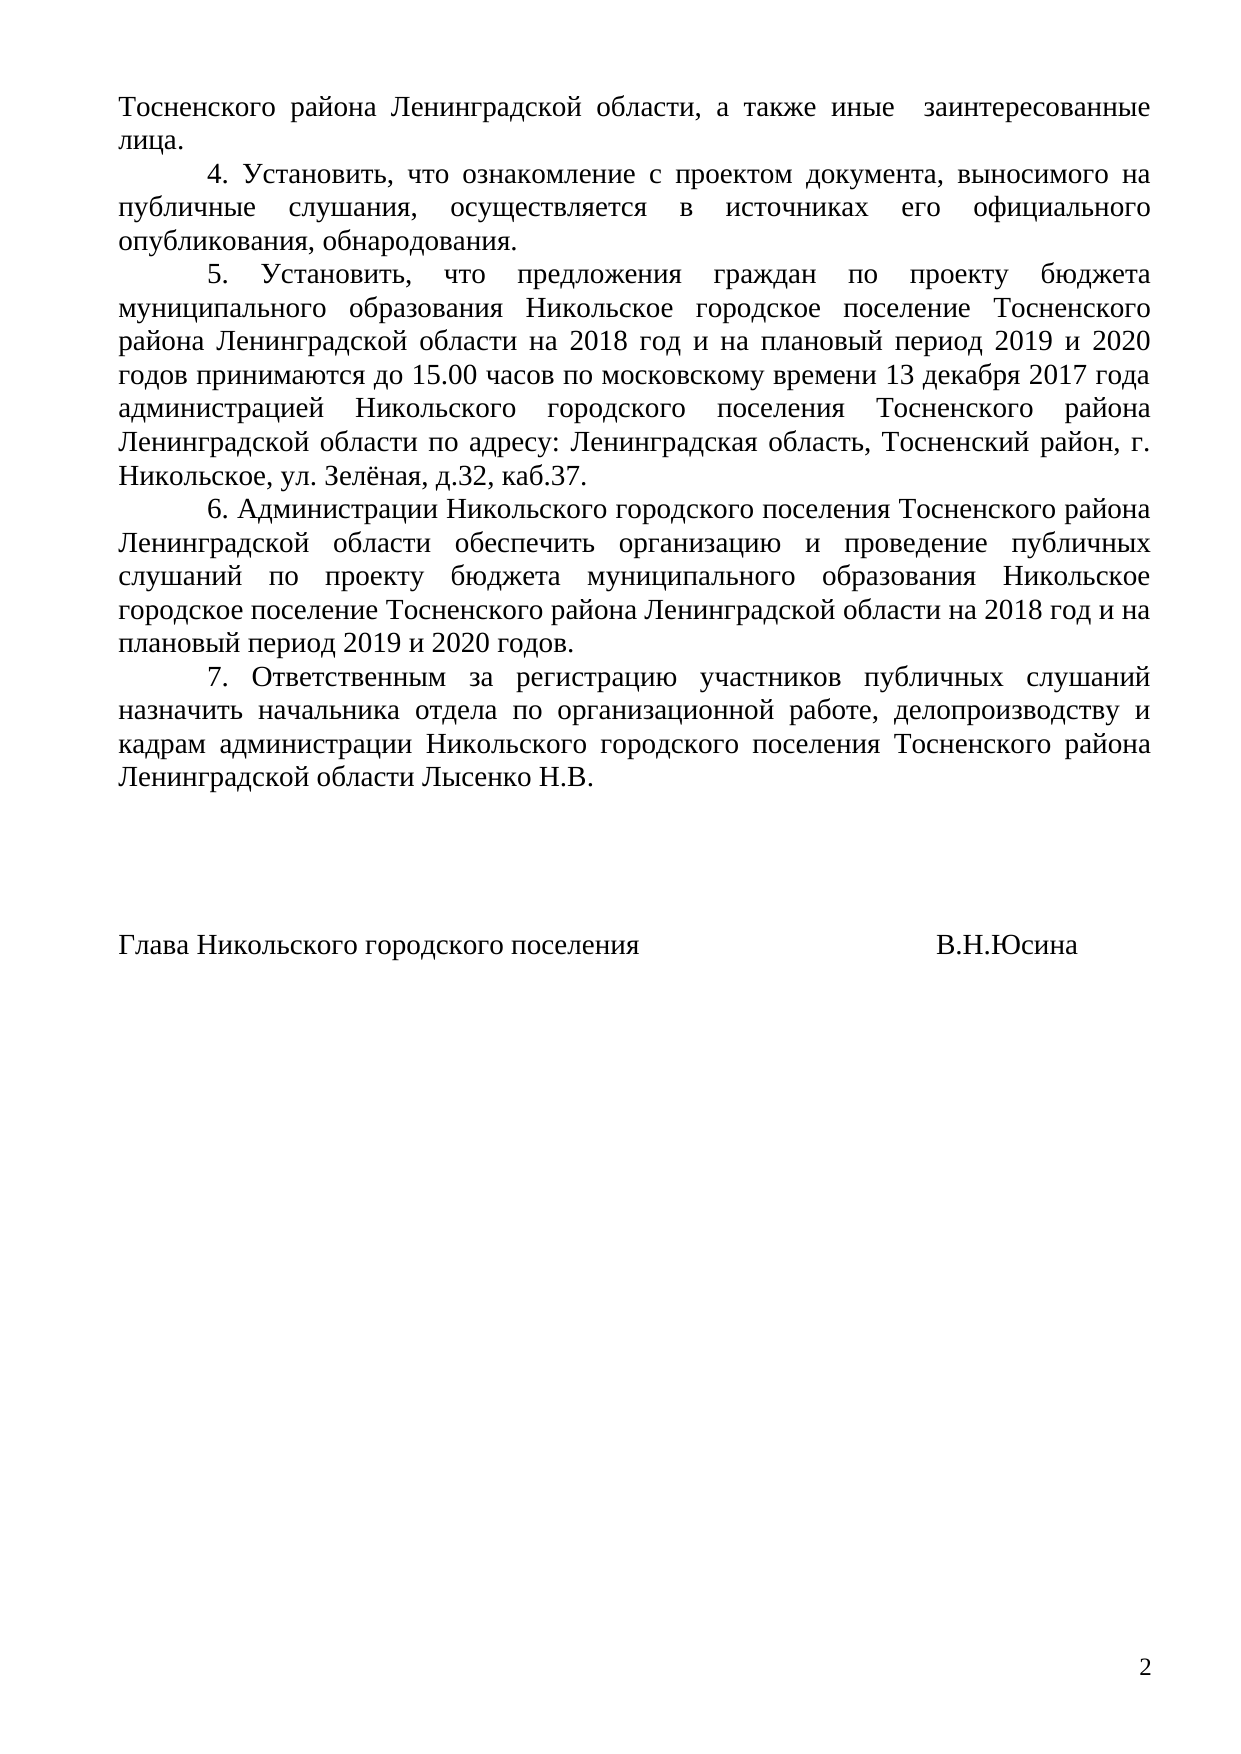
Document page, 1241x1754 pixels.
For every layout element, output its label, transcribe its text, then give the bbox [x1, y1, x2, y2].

text 7. Ответственным за регистрацию участников публичных слушаний назначить начальника отдела по организационной работе, делопроизводству и кадрам администрации Никольского городского поселения Тосненского района Ленинградской области Лысенко Н.В. [118, 659, 1152, 793]
text 5. Установить, что предложения граждан по проекту бюджета муниципального образования Никольское городское поселение Тосненского района Ленинградской области на 2018 год и на плановый период 2019 и 2020 годов принимаются до 15.00 часов по московскому времени 13 декабря 2017 года администрацией Никольского городского поселения Тосненского района Ленинградской области по адресу: Ленинградская область, Тосненский район, г. Никольское, ул. Зелёная, д.32, каб.37. [118, 256, 1152, 491]
text 6. Администрации Никольского городского поселения Тосненского района Ленинградской области обеспечить организацию и проведение публичных слушаний по проекту бюджета муниципального образования Никольское городское поселение Тосненского района Ленинградской области на 2018 год и на плановый период 2019 и 2020 годов. [118, 491, 1152, 659]
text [118, 89, 1152, 156]
text 4. Установить, что ознакомление с проектом документа, выносимого на публичные слушания, осуществляется в источниках его официального опубликования, обнародования. [118, 156, 1152, 256]
text Глава Никольского городского поселения В.Н.Юсина [118, 927, 1152, 961]
